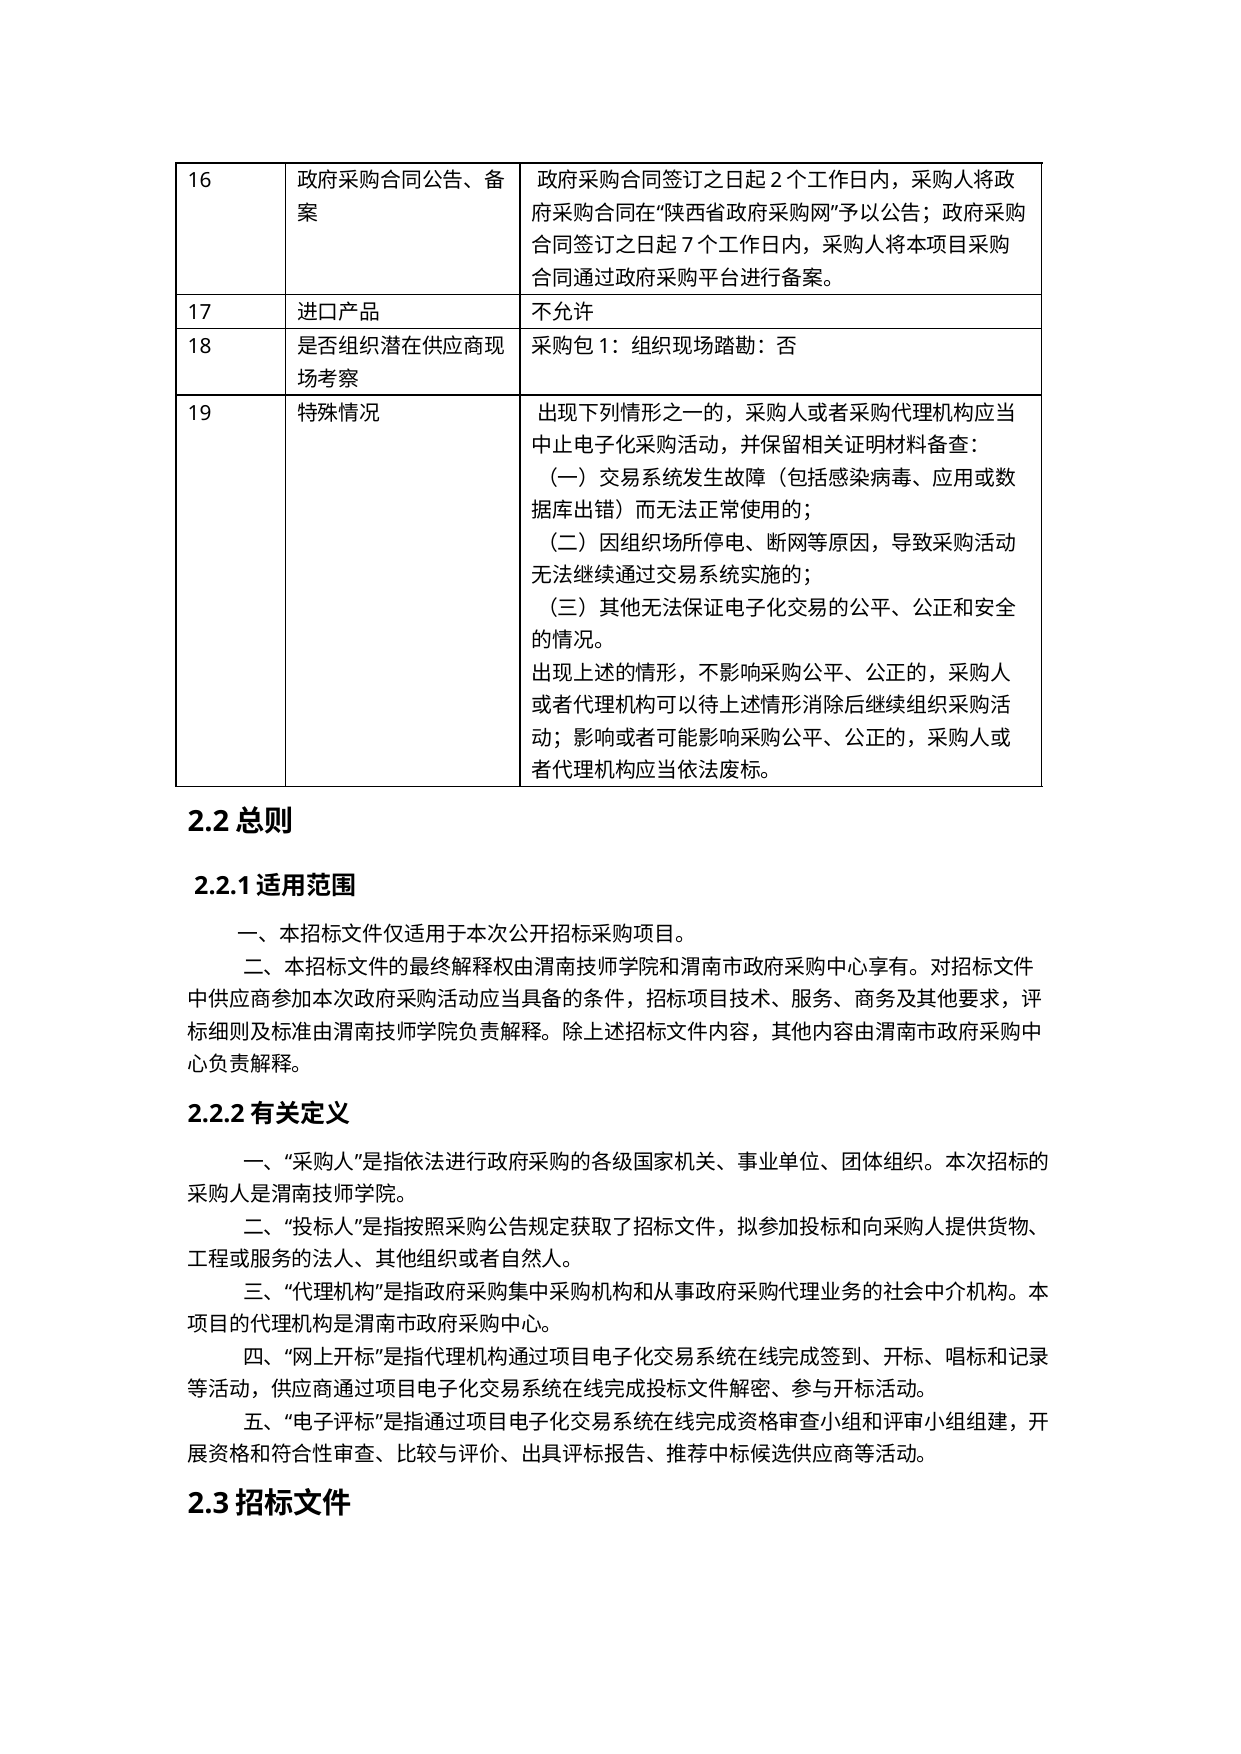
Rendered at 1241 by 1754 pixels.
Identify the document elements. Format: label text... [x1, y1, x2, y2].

table_cell 采购包1：组织现场踏勘：否 [521, 329, 1041, 394]
text 一、“采购人”是指依法进行政府采购的各级国家机关、事业单位、团体组织。本次招标的采购人是渭南技师学院。 [187, 1145, 1053, 1210]
text 二、“投标人”是指按照采购公告规定获取了招标文件，拟参加投标和向采购人提供货物、工程或服务的法人、其他组织或者自然人。 [187, 1210, 1053, 1275]
text 二、本招标文件的最终解释权由渭南技师学院和渭南市政府采购中心享有。对招标文件中供应商参加本次政府采购活动应当具备的条件，招标项目技术、服务、商务及其他要求，评标细则及标准由渭南技师学院负责解释。除上述招标文件内容，其他内容由渭南市政府采购中心负责解释。 [187, 950, 1053, 1080]
table_cell 政府采购合同签订之日起2个工作日内，采购人将政府采购合同在“陕西省政府采购网”予以公告；政府采购合同签订之日起7个工作日内，采购人将本项目采购合同通过政府采购平台进行备案。 [521, 164, 1041, 293]
text 三、“代理机构”是指政府采购集中采购机构和从事政府采购代理业务的社会中介机构。本项目的代理机构是渭南市政府采购中心。 [187, 1275, 1053, 1340]
table_cell 是否组织潜在供应商现场考察 [286, 329, 519, 394]
table_cell 19 [177, 396, 285, 786]
table_cell 16 [177, 164, 285, 293]
table_cell 17 [177, 295, 285, 328]
table_cell 出现下列情形之一的，采购人或者采购代理机构应当中止电子化采购活动，并保留相关证明材料备查： （一）交易系统发生故障（包括感染病毒、应用或数据库出错）而无法正常使用的； （二）因组织场所停电、断网等原因，导致采购活动无法继续通过交易系统实施的； （三）其他无法保证电子化交易的公平、公正和安全的情况。 出现上述的情形，不影响采购公平、公正的，采购人或者代理机构可以待上述情形消除后继续组织采购活动；影响或者可能影响采购公平、公正的，采购人或者代理机构应当依法废标。 [521, 396, 1041, 786]
text 2.2.1适用范围 [187, 852, 1053, 917]
table_cell 18 [177, 329, 285, 394]
text 一、本招标文件仅适用于本次公开招标采购项目。 [187, 917, 1053, 950]
table_cell 政府采购合同公告、备案 [286, 164, 519, 293]
table_cell 进口产品 [286, 295, 519, 328]
text 2.2.2有关定义 [187, 1080, 1053, 1145]
text 2.3招标文件 [187, 1470, 1053, 1535]
table_cell 特殊情况 [286, 396, 519, 786]
text 五、“电子评标”是指通过项目电子化交易系统在线完成资格审查小组和评审小组组建，开展资格和符合性审查、比较与评价、出具评标报告、推荐中标候选供应商等活动。 [187, 1405, 1053, 1470]
text 2.2总则 [187, 787, 1053, 852]
text 四、“网上开标”是指代理机构通过项目电子化交易系统在线完成签到、开标、唱标和记录等活动，供应商通过项目电子化交易系统在线完成投标文件解密、参与开标活动。 [187, 1340, 1053, 1405]
table_cell 不允许 [521, 295, 1041, 328]
